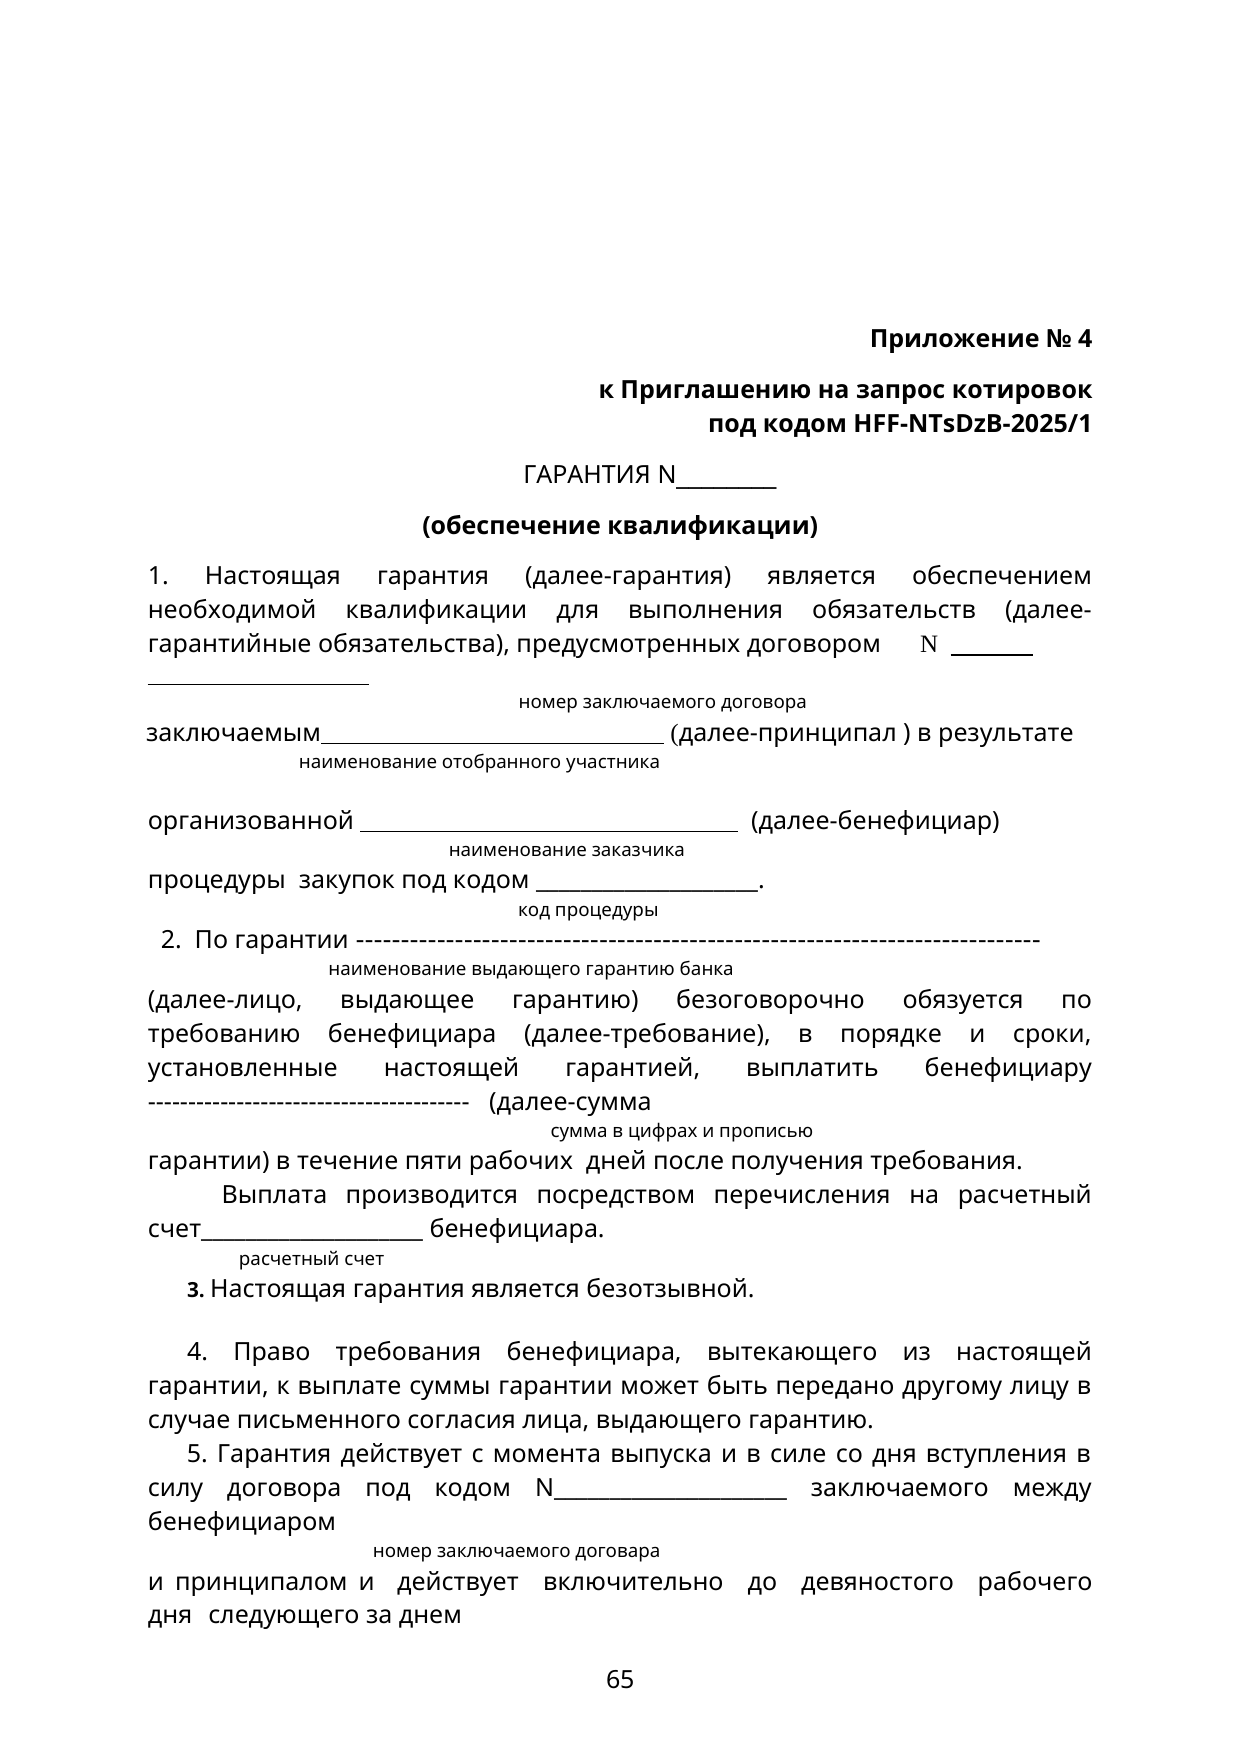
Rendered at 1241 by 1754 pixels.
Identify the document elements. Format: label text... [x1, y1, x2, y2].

text номер заключаемого договара [148, 1538, 1092, 1563]
text заключаемым (далее-принципал ) в результате [133, 714, 1092, 748]
text код процедуры [148, 896, 1092, 922]
text гарантии) в течение пяти рабочих дней после получения требования. [148, 1143, 1092, 1177]
text Приложение № 4 [148, 321, 1092, 355]
text и принципалом и действует включительно до девяностого рабочего дня следующего за днем [148, 1563, 1092, 1631]
text (обеспечение квалификации) [207, 507, 1034, 541]
text наименование отобранного участника [133, 748, 1092, 774]
text 4. Право требования бенефициара, вытекающего из настоящей гарантии, к выплате суммы гарантии может быть передано другому лицу в случае письменного согласия лица, выдающего гарантию. [148, 1333, 1092, 1435]
text сумма в цифрах и прописью [148, 1117, 1092, 1143]
text процедуры закупок под кодом ____________________. [148, 862, 1092, 896]
text (далее-лицо, выдающее гарантию) безоговорочно обязуется по требованию бенефициара (далее-требование), в порядке и сроки, установленные настоящей гарантией, выплатить бенефициару ---------------------------------------- (далее-сумма [148, 981, 1092, 1117]
text организованной (далее-бенефициар) [148, 802, 1092, 837]
text 1. Настоящая гарантия (далее-гарантия) является обеспечением необходимой квалификации для выполнения обязательств (далее-гарантийные обязательства), предусмотренных договором N [148, 558, 1092, 689]
text наименование заказчика [281, 837, 1092, 862]
text расчетный счет [148, 1245, 1092, 1271]
text наименование выдающего гарантию банка [148, 956, 1092, 981]
text 2. По гарантии ---------------------------------------------------------------------------- [148, 922, 1092, 956]
text ГАРАНТИЯ N________ [148, 457, 1092, 491]
text Выплата производится посредством перечисления на расчетный счет____________________ бенефициара. [148, 1177, 1092, 1245]
text к Приглашению на запрос котировок под кодом HFF-NTsDzB-2025/1 [148, 372, 1092, 440]
text 3. Настоящая гарантия является безотзывной. [148, 1271, 1092, 1305]
text номер заключаемого договора [133, 689, 1092, 714]
text 5. Гарантия действует с момента выпуска и в силе со дня вступления в силу договора под кодом N_____________________ заключаемого между бенефициаром [148, 1435, 1092, 1538]
